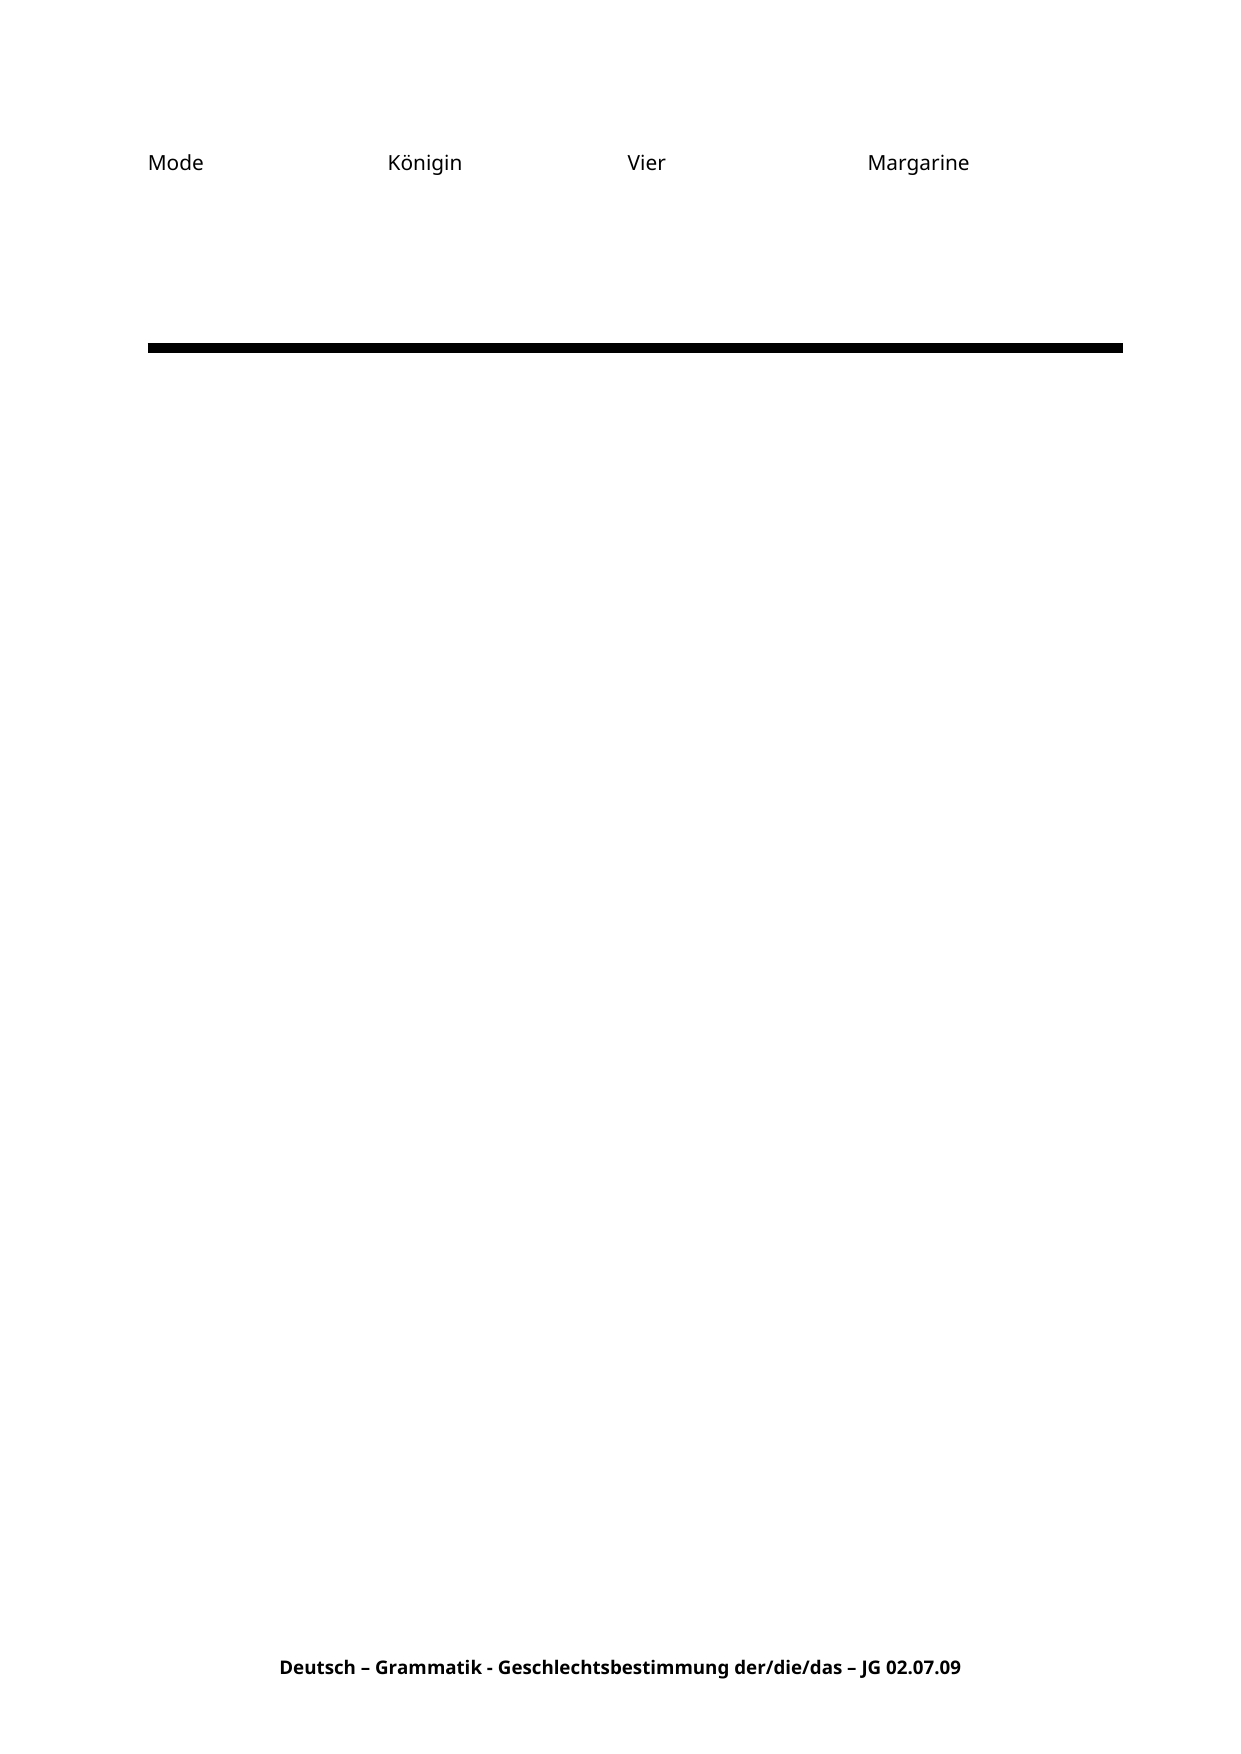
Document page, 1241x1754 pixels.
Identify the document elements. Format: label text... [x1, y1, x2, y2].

table_cell Vier [616, 148, 856, 204]
table_cell Margarine [856, 148, 1096, 204]
table_cell Mode [136, 148, 376, 204]
table_cell Königin [376, 148, 616, 204]
